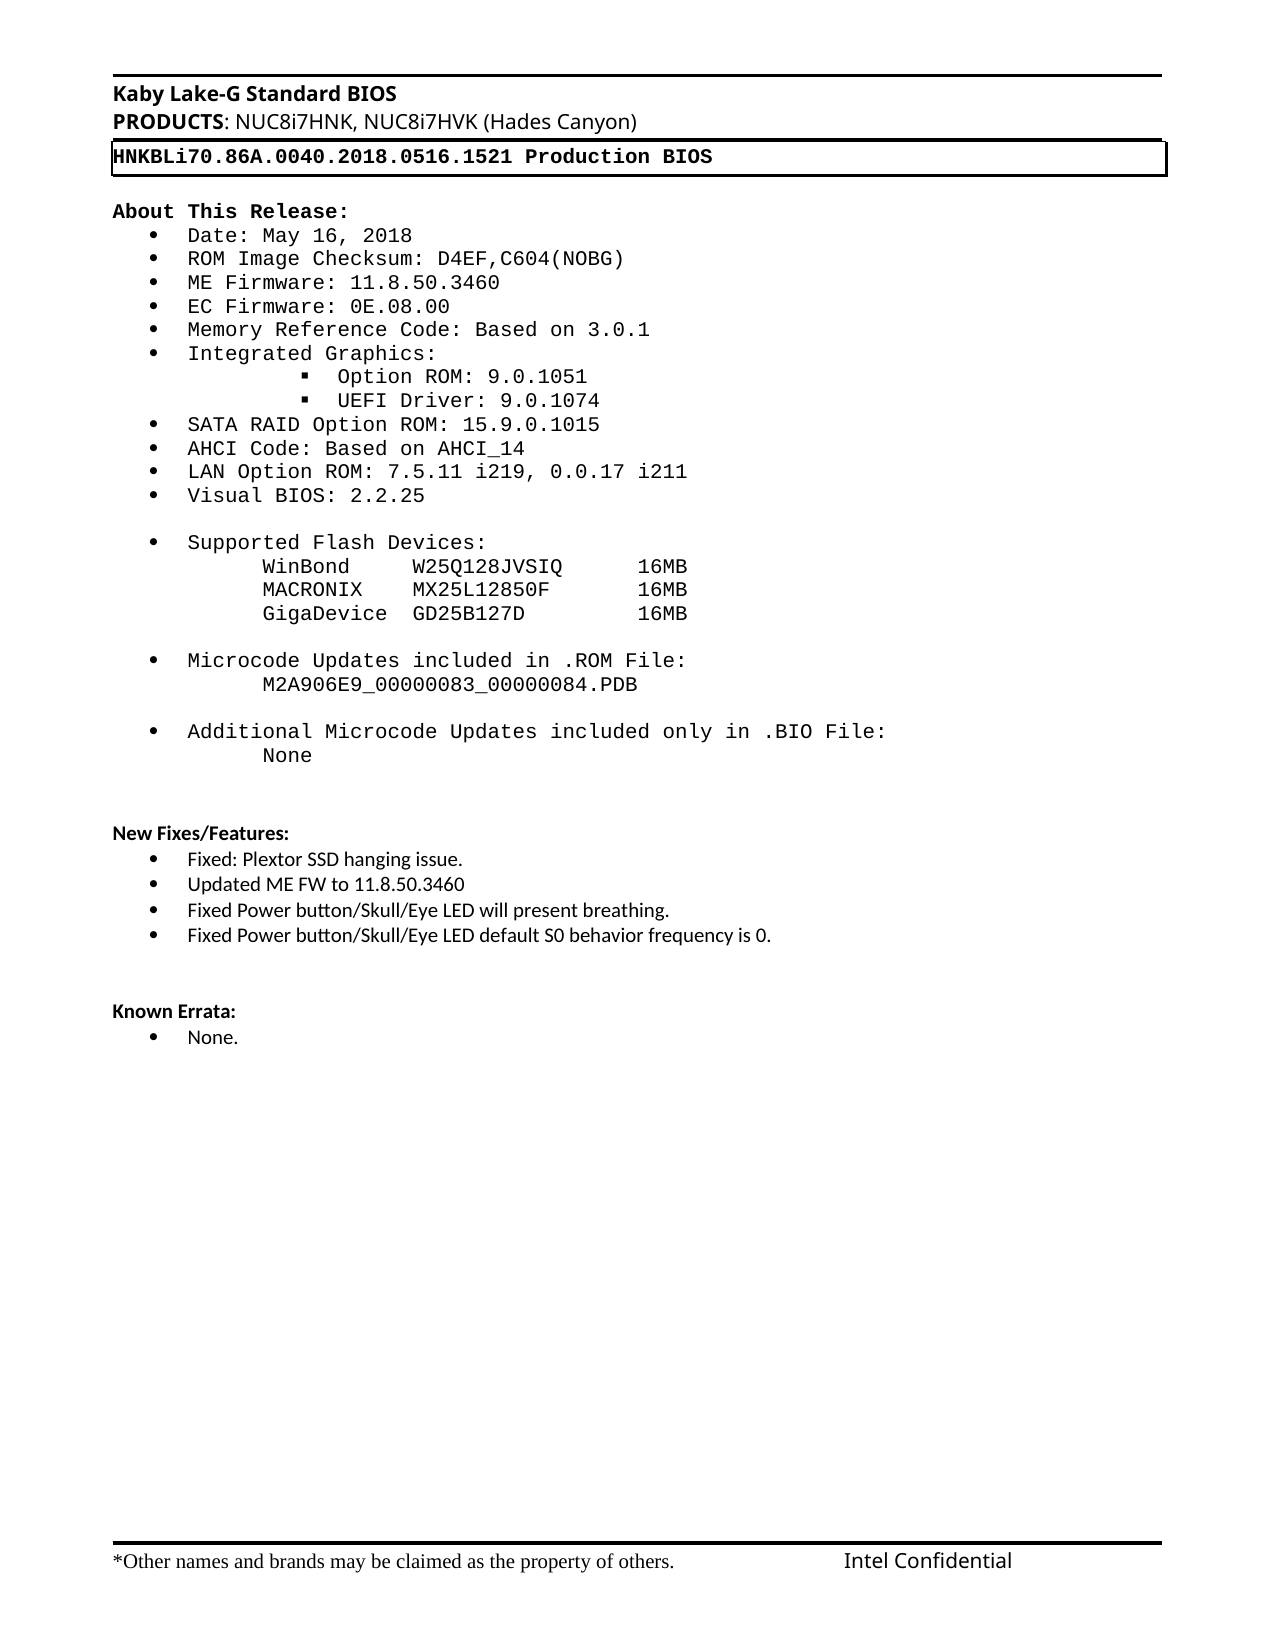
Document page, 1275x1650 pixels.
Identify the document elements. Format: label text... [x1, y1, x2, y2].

list ROM Image Checksum: D4EF,C604(NOBG) [150, 248, 1162, 272]
text GigaDevice GD25B127D 16MB [262, 603, 1162, 627]
list Fixed Power button/Skull/Eye LED will present breathing. [150, 897, 1162, 922]
list EC Firmware: 0E.08.00 [150, 296, 1162, 319]
text None [262, 745, 1162, 768]
list Fixed: Plextor SSD hanging issue. [150, 846, 1162, 871]
text Kaby Lake-G Standard BIOS [112, 75, 1162, 102]
list Additional Microcode Updates included only in .BIO File: [150, 721, 1162, 745]
list UEFI Driver: 9.0.1074 [300, 390, 1162, 414]
text PRODUCTS: NUC8i7HNK, NUC8i7HVK (Hades Canyon) [112, 102, 1162, 141]
list Updated ME FW to 11.8.50.3460 [150, 871, 1162, 897]
list LAN Option ROM: 7.5.11 i219, 0.0.17 i211 [150, 461, 1162, 485]
list Fixed Power button/Skull/Eye LED default S0 behavior frequency is 0. [150, 922, 1162, 948]
text WinBond W25Q128JVSIQ 16MB [262, 556, 1162, 579]
list Integrated Graphics: [150, 343, 1162, 367]
text MACRONIX MX25L12850F 16MB [262, 579, 1162, 603]
text About This Release: [112, 201, 1125, 225]
list Option ROM: 9.0.1051 [300, 367, 1162, 390]
list ME Firmware: 11.8.50.3460 [150, 272, 1162, 296]
text New Fixes/Features: [112, 821, 1162, 846]
text M2A906E9_00000083_00000084.PDB [262, 674, 1162, 698]
list Date: May 16, 2018 [150, 225, 1162, 248]
list Memory Reference Code: Based on 3.0.1 [150, 319, 1162, 343]
list None. [150, 1024, 1125, 1049]
list Supported Flash Devices: [150, 532, 1162, 556]
list Microcode Updates included in .ROM File: [150, 650, 1162, 674]
text Known Errata: [112, 998, 1162, 1024]
list AHCI Code: Based on AHCI_14 [150, 437, 1162, 461]
list Visual BIOS: 2.2.25 [150, 485, 1162, 508]
subtitle HNKBLi70.86A.0040.2018.0516.1521 Production BIOS [113, 142, 1165, 174]
list SATA RAID Option ROM: 15.9.0.1015 [150, 414, 1162, 437]
